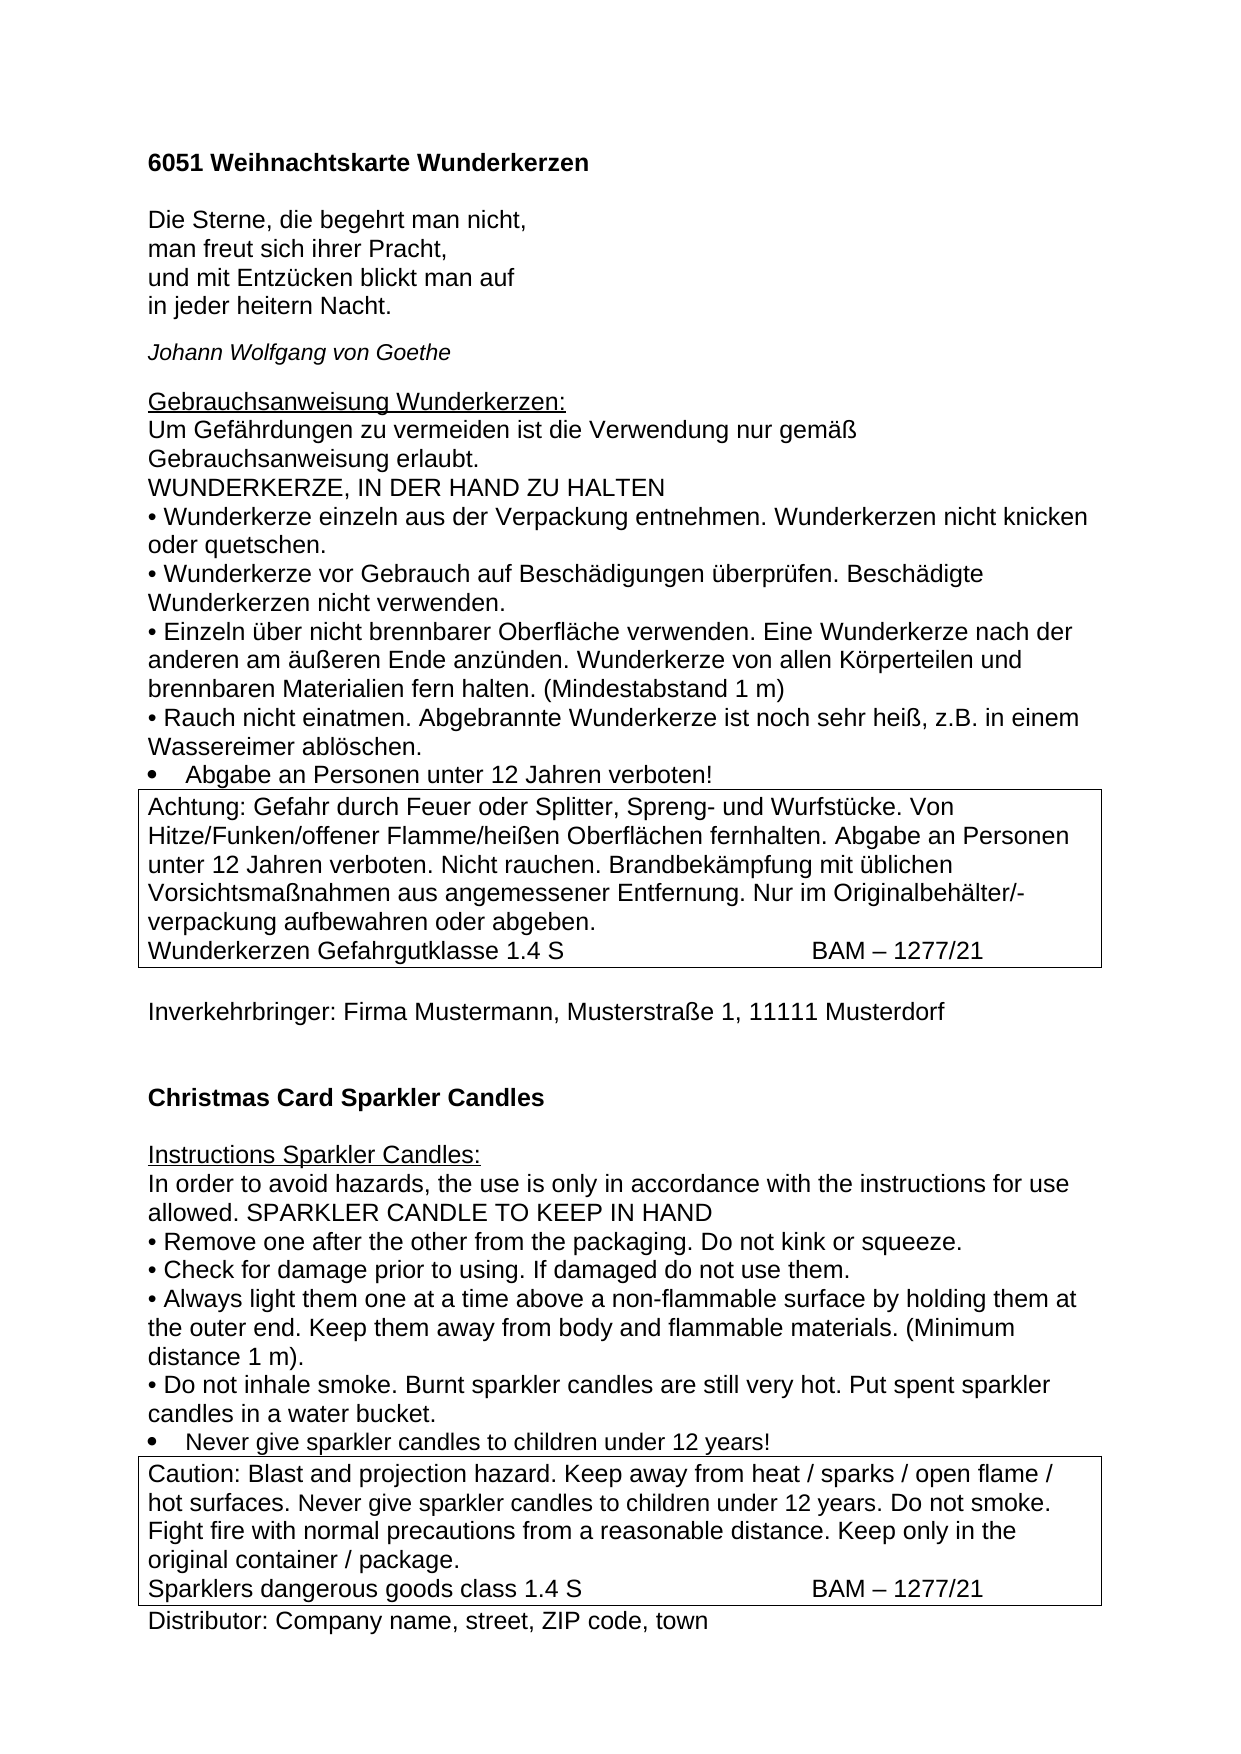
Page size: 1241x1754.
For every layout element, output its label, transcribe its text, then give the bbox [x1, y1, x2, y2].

text Inverkehrbringer: Firma Mustermann, Musterstraße 1, 11111 Musterdorf [148, 997, 1093, 1025]
text WUNDERKERZE, IN DER HAND ZU HALTEN [148, 473, 1093, 501]
text Instructions Sparkler Candles: [148, 1140, 1093, 1169]
list Never give sparkler candles to children under 12 years! [148, 1428, 1093, 1456]
text Sparklers dangerous goods class 1.4 S BAM – 1277/21 [139, 1571, 1101, 1605]
text • Do not inhale smoke. Burnt sparkler candles are still very hot. Put spent sparkler candles in a water bucket. [148, 1370, 1093, 1428]
text Caution: Blast and projection hazard. Keep away from heat / sparks / open flame / hot surfaces. Never give sparkler candles to children under 12 years. Do not smoke. Fight fire with normal precautions from a reasonable distance. Keep only in the original container / package. [139, 1457, 1101, 1571]
text Die Sterne, die begehrt man nicht, [148, 205, 1093, 234]
text • Remove one after the other from the packaging. Do not kink or squeeze. [148, 1227, 1093, 1255]
text • Always light them one at a time above a non-flammable surface by holding them at the outer end. Keep them away from body and flammable materials. (Minimum distance 1 m). [148, 1284, 1093, 1370]
text 6051 Weihnachtskarte Wunderkerzen [148, 148, 1093, 176]
text Achtung: Gefahr durch Feuer oder Splitter, Spreng- und Wurfstücke. Von Hitze/Funken/offener Flamme/heißen Oberflächen fernhalten. Abgabe an Personen unter 12 Jahren verboten. Nicht rauchen. Brandbekämpfung mit üblichen Vorsichtsmaßnahmen aus angemessener Entfernung. Nur im Originalbehälter/-verpackung aufbewahren oder abgeben. [139, 790, 1101, 933]
text Johann Wolfgang von Goethe [148, 339, 1093, 366]
text in jeder heitern Nacht. [148, 291, 1093, 320]
text • Rauch nicht einatmen. Abgebrannte Wunderkerze ist noch sehr heiß, z.B. in einem Wassereimer ablöschen. [148, 703, 1093, 760]
text Um Gefährdungen zu vermeiden ist die Verwendung nur gemäß Gebrauchsanweisung erlaubt. [148, 415, 1093, 473]
text • Einzeln über nicht brennbarer Oberfläche verwenden. Eine Wunderkerze nach der anderen am äußeren Ende anzünden. Wunderkerze von allen Körperteilen und brennbaren Materialien fern halten. (Mindestabstand 1 m) [148, 616, 1093, 703]
text Distributor: Company name, street, ZIP code, town [148, 1606, 1093, 1634]
text Wunderkerzen Gefahrgutklasse 1.4 S BAM – 1277/21 [139, 933, 1101, 967]
text man freut sich ihrer Pracht, [148, 234, 1093, 263]
text und mit Entzücken blickt man auf [148, 263, 1093, 291]
list Abgabe an Personen unter 12 Jahren verboten! [148, 760, 1093, 789]
text In order to avoid hazards, the use is only in accordance with the instructions for use allowed. SPARKLER CANDLE TO KEEP IN HAND [148, 1169, 1093, 1227]
text • Wunderkerze einzeln aus der Verpackung entnehmen. Wunderkerzen nicht knicken oder quetschen. [148, 501, 1093, 559]
text Gebrauchsanweisung Wunderkerzen: [148, 386, 1093, 415]
text Christmas Card Sparkler Candles [148, 1083, 1093, 1112]
text • Wunderkerze vor Gebrauch auf Beschädigungen überprüfen. Beschädigte Wunderkerzen nicht verwenden. [148, 559, 1093, 616]
text • Check for damage prior to using. If damaged do not use them. [148, 1255, 1093, 1284]
